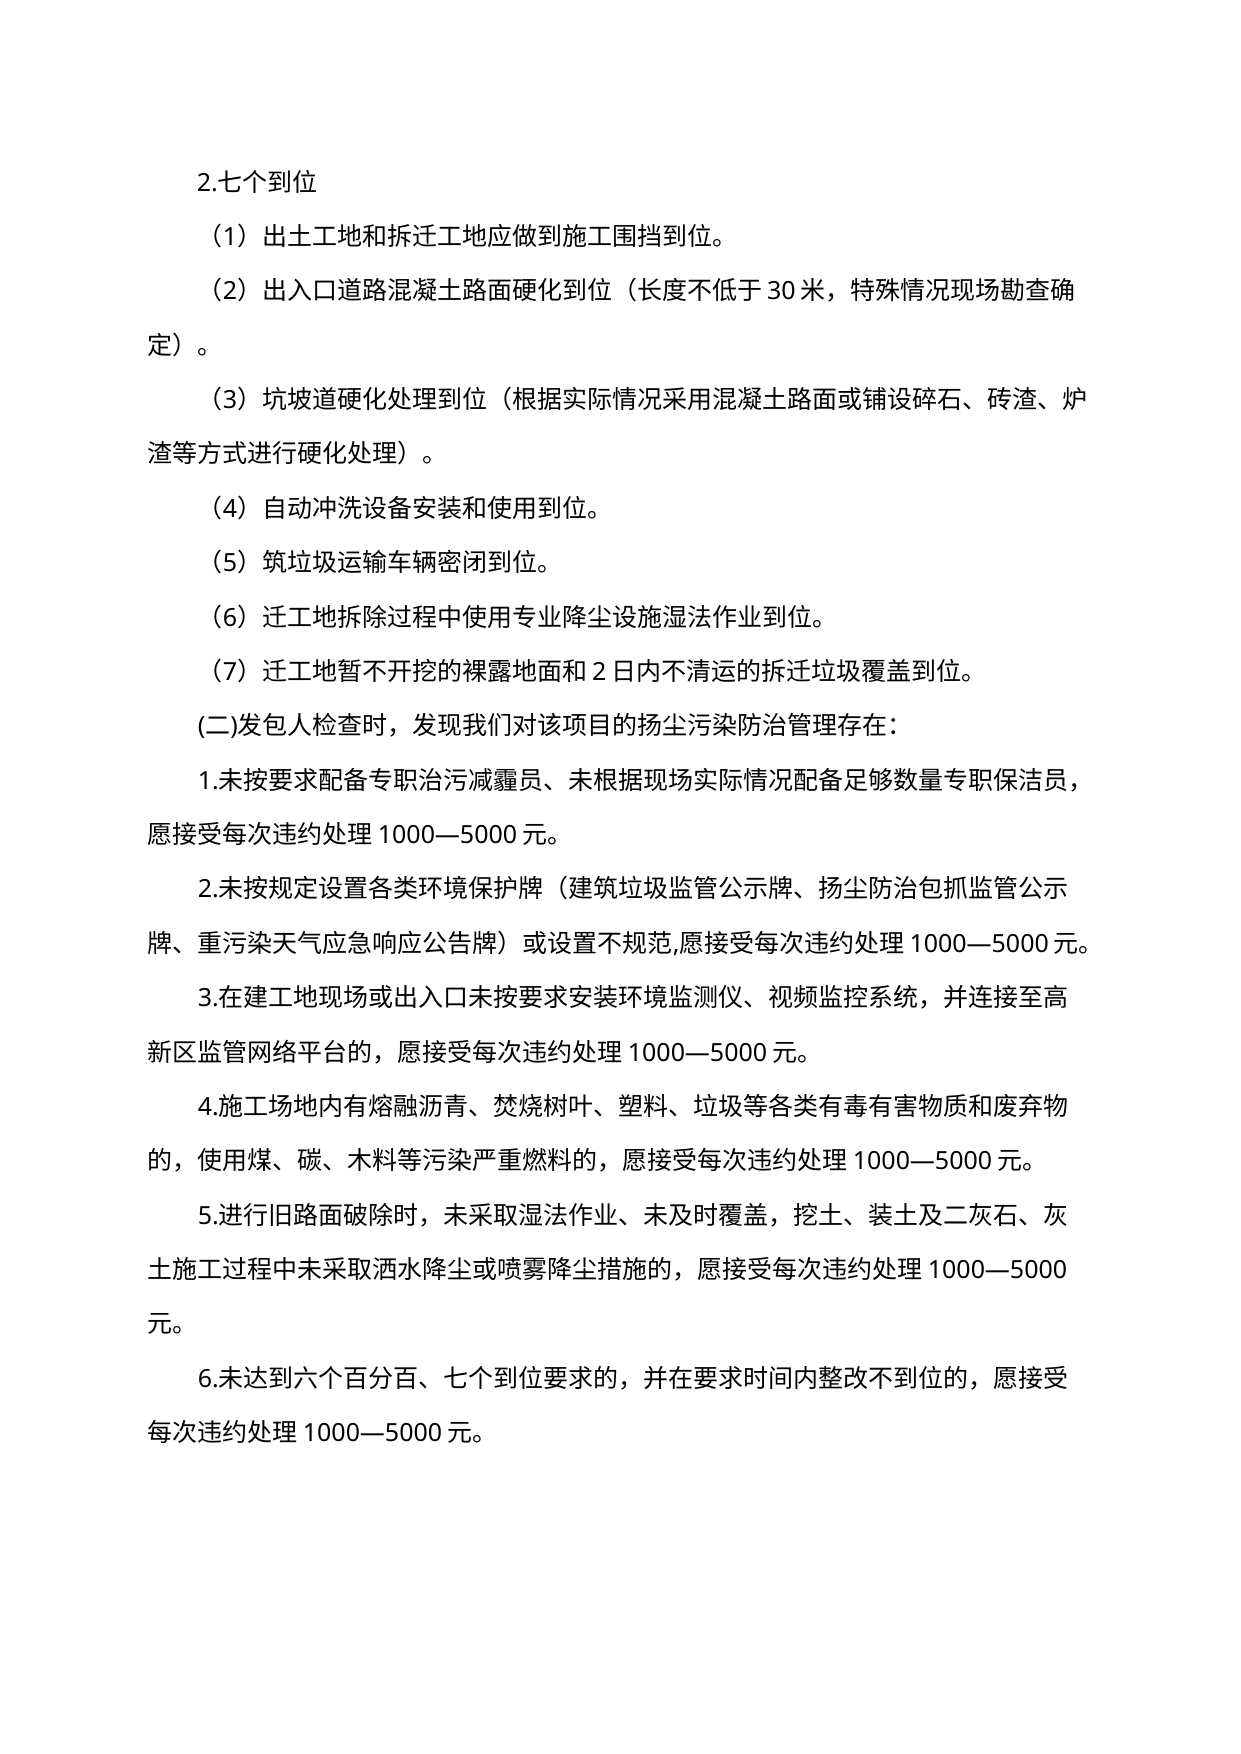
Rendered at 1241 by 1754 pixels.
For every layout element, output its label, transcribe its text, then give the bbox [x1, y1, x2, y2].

text （2）出入口道路混凝土路面硬化到位（长度不低于30米，特殊情况现场勘查确定）。 [148, 271, 1093, 361]
text （6）迁工地拆除过程中使用专业降尘设施湿法作业到位。 [148, 597, 1093, 633]
text 1.未按要求配备专职治污减霾员、未根据现场实际情况配备足够数量专职保洁员，愿接受每次违约处理1000—5000元。 [148, 760, 1093, 851]
text （5）筑垃圾运输车辆密闭到位。 [148, 543, 1093, 579]
text 4.施工场地内有熔融沥青、焚烧树叶、塑料、垃圾等各类有毒有害物质和废弃物的，使用煤、碳、木料等污染严重燃料的，愿接受每次违约处理1000—5000元。 [148, 1086, 1093, 1177]
text （3）坑坡道硬化处理到位（根据实际情况采用混凝土路面或铺设碎石、砖渣、炉渣等方式进行硬化处理）。 [148, 379, 1093, 470]
text 2.七个到位 [148, 162, 1093, 198]
text （1）出土工地和拆迁工地应做到施工围挡到位。 [148, 216, 1093, 253]
text （4）自动冲洗设备安装和使用到位。 [148, 488, 1093, 524]
text （7）迁工地暂不开挖的裸露地面和2日内不清运的拆迁垃圾覆盖到位。 [148, 651, 1093, 688]
text 6.未达到六个百分百、七个到位要求的，并在要求时间内整改不到位的，愿接受每次违约处理1000—5000元。 [148, 1358, 1093, 1449]
text 5.进行旧路面破除时，未采取湿法作业、未及时覆盖，挖土、装土及二灰石、灰土施工过程中未采取洒水降尘或喷雾降尘措施的，愿接受每次违约处理1000—5000元。 [148, 1195, 1093, 1340]
text 3.在建工地现场或出入口未按要求安装环境监测仪、视频监控系统，并连接至高新区监管网络平台的，愿接受每次违约处理1000—5000元。 [148, 978, 1093, 1068]
text 2.未按规定设置各类环境保护牌（建筑垃圾监管公示牌、扬尘防治包抓监管公示牌、重污染天气应急响应公告牌）或设置不规范,愿接受每次违约处理1000—5000元。 [148, 869, 1093, 959]
text (二)发包人检查时，发现我们对该项目的扬尘污染防治管理存在： [148, 706, 1093, 742]
